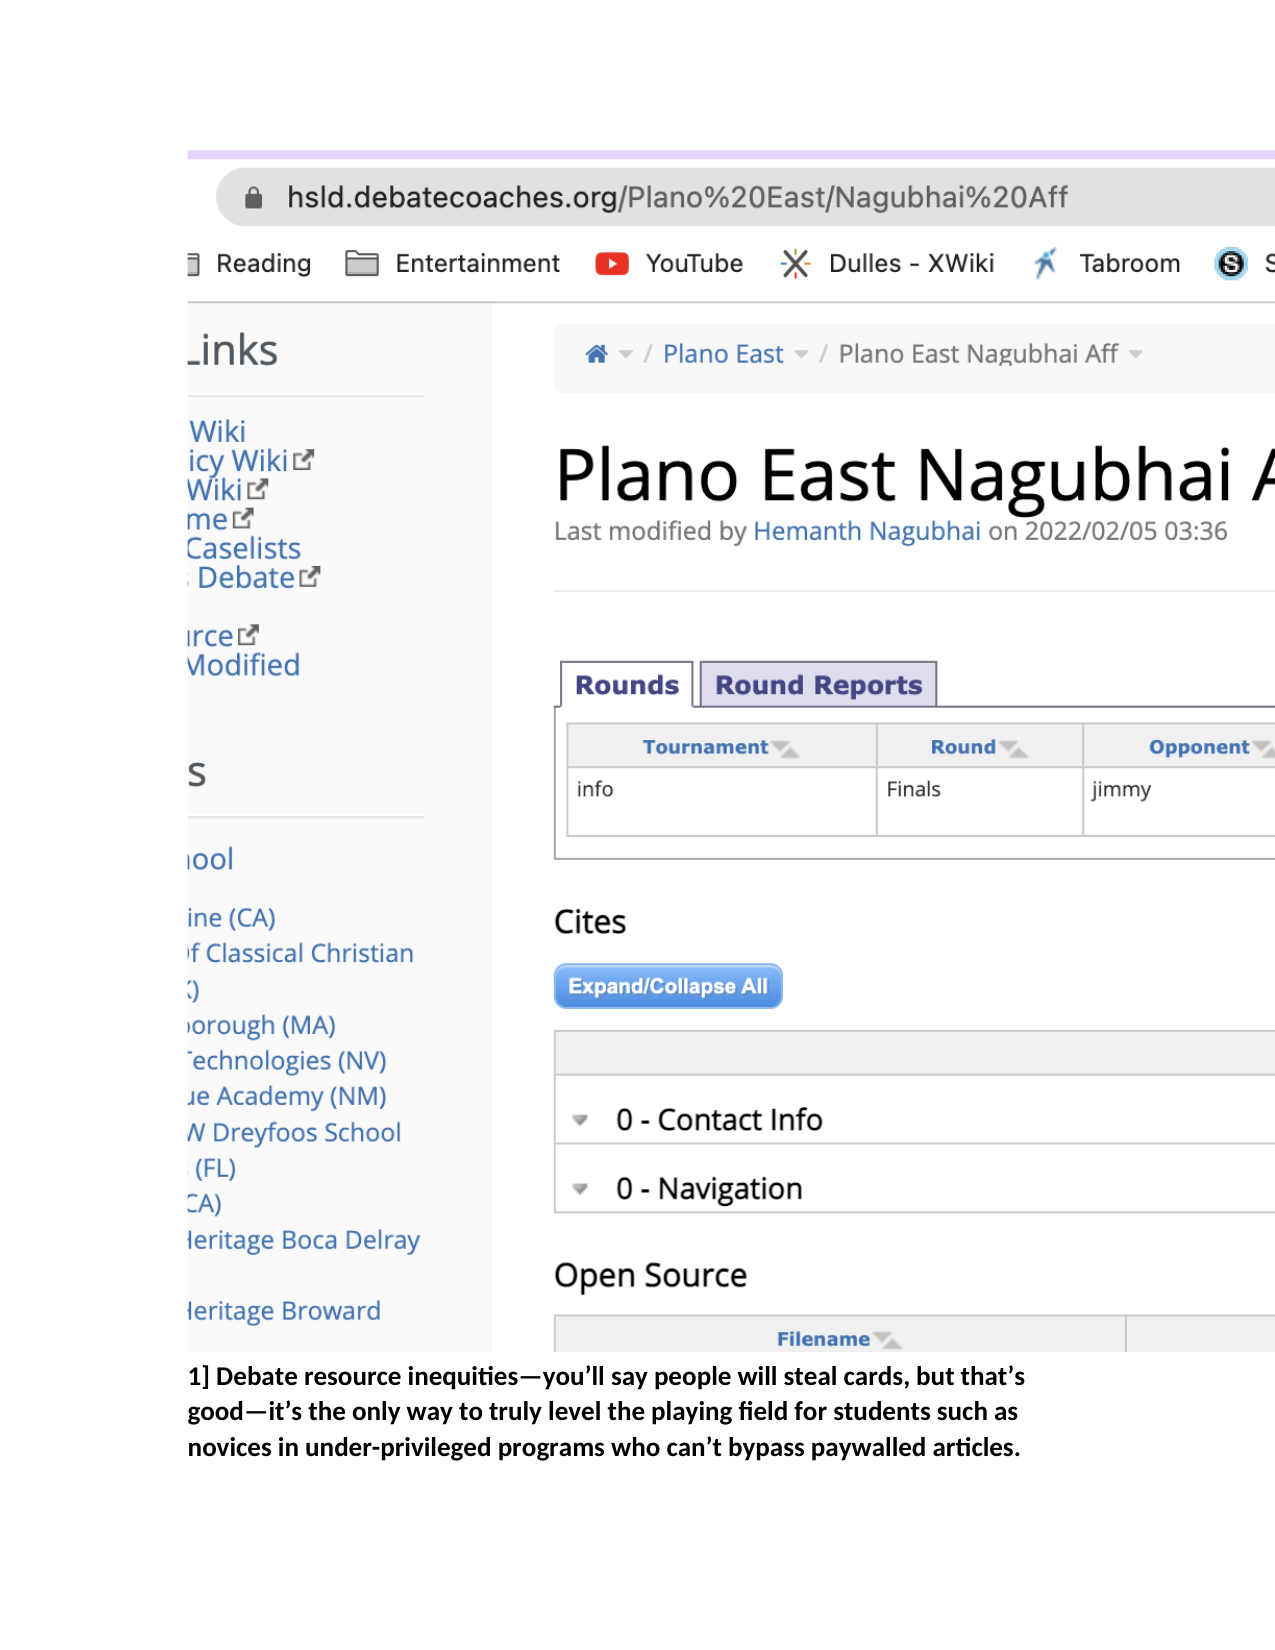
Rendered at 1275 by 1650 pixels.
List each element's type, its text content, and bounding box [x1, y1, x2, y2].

picture [187, 150, 1275, 1352]
subtitle 1] Debate resource inequities—you’ll say people will steal cards, but that’s good—it’s the only way to truly level the playing field for students such as novices in under-privileged programs who can’t bypass paywalled articles. [187, 1359, 1087, 1463]
